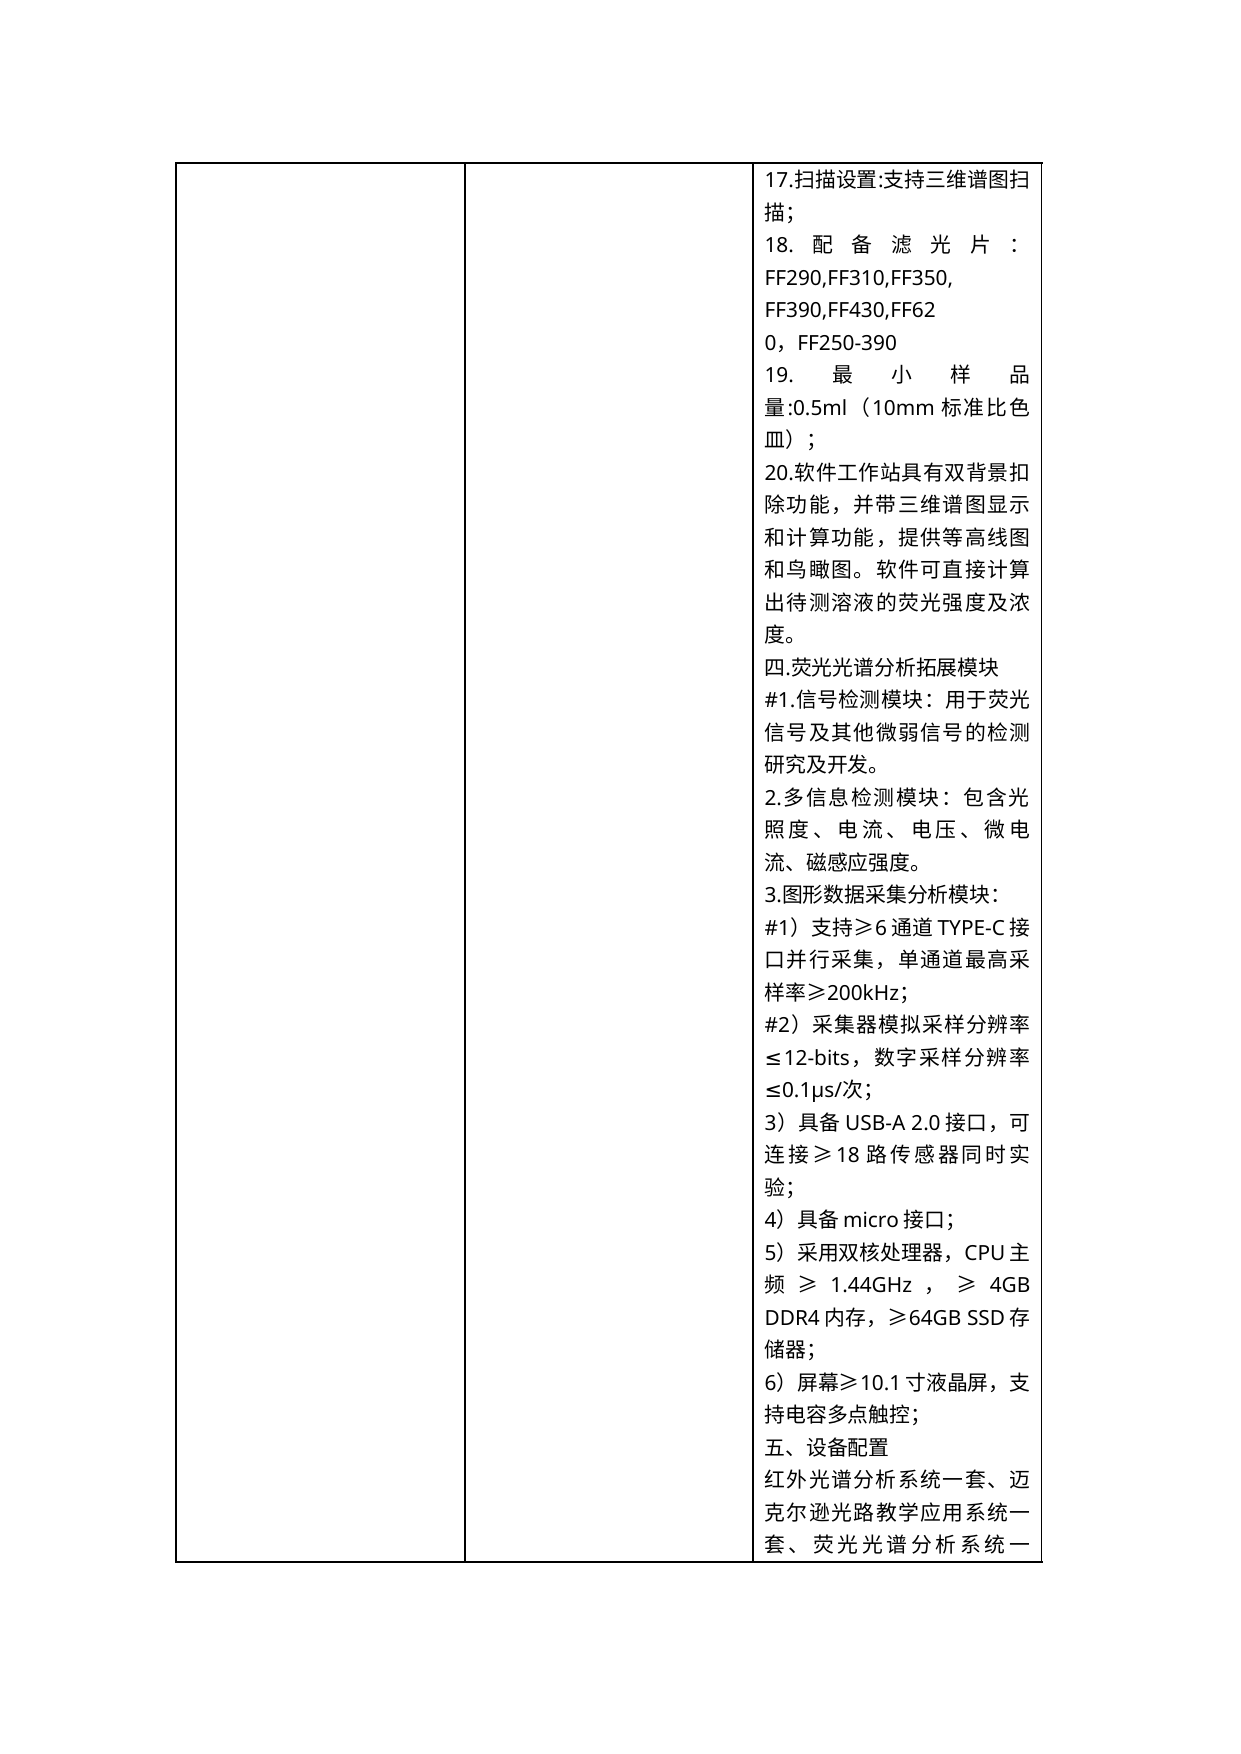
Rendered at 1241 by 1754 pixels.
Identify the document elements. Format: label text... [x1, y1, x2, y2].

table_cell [754, 164, 1041, 1561]
table_cell ★ [466, 164, 752, 1561]
table_cell 1 [177, 164, 464, 1561]
